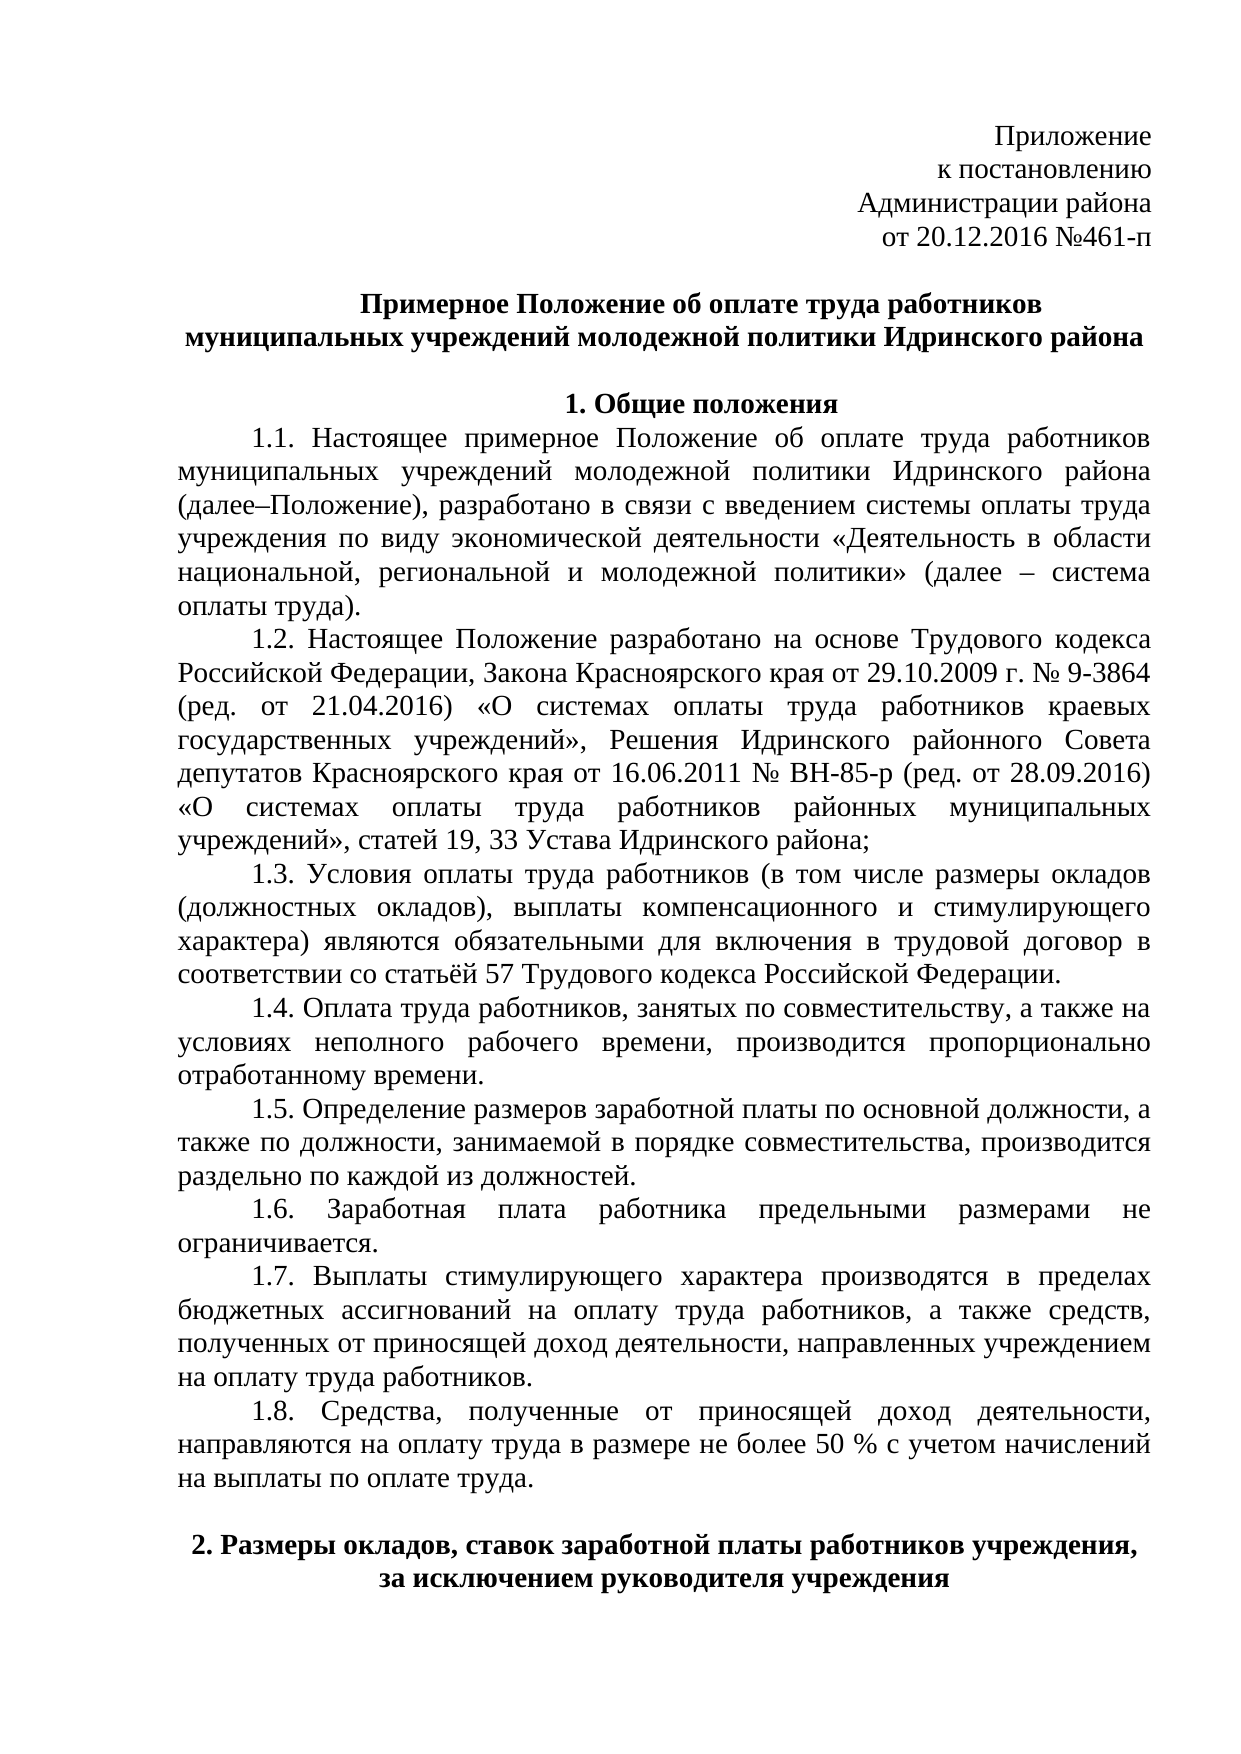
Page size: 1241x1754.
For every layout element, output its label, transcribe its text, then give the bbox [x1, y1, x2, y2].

text 1.8. Средства, полученные от приносящей доход деятельности, направляются на оплату труда в размере не более 50 % с учетом начислений на выплаты по оплате труда. [177, 1393, 1152, 1493]
text Администрации района [177, 185, 1152, 219]
text 1.2. Настоящее Положение разработано на основе Трудового кодекса Российской Федерации, Закона Красноярского края от 29.10.2009 г. № 9-3864 (ред. от 21.04.2016) «О системах оплаты труда работников краевых государственных учреждений», Решения Идринского районного Совета депутатов Красноярского края от 16.06.2011 № ВН-85-р (ред. от 28.09.2016) «О системах оплаты труда работников районных муниципальных учреждений», статей 19, 33 Устава Идринского района; [177, 621, 1152, 856]
text 1.6. Заработная плата работника предельными размерами не ограничивается. [177, 1191, 1152, 1258]
text 1. Общие положения [177, 386, 1152, 420]
text от 20.12.2016 №461-п [177, 219, 1152, 252]
text 2. Размеры окладов, ставок заработной платы работников учреждения, за исключением руководителя учреждения [177, 1527, 1152, 1594]
text 1.1. Настоящее примерное Положение об оплате труда работников муниципальных учреждений молодежной политики Идринского района (далее–Положение), разработано в связи с введением системы оплаты труда учреждения по виду экономической деятельности «Деятельность в области национальной, региональной и молодежной политики» (далее – система оплаты труда). [177, 420, 1152, 621]
text 1.4. Оплата труда работников, занятых по совместительству, а также на условиях неполного рабочего времени, производится пропорционально отработанному времени. [177, 990, 1152, 1091]
text 1.7. Выплаты стимулирующего характера производятся в пределах бюджетных ассигнований на оплату труда работников, а также средств, полученных от приносящей доход деятельности, направленных учреждением на оплату труда работников. [177, 1258, 1152, 1393]
text Приложение [177, 118, 1152, 152]
text к постановлению [177, 152, 1152, 185]
text 1.3. Условия оплаты труда работников (в том числе размеры окладов (должностных окладов), выплаты компенсационного и стимулирующего характера) являются обязательными для включения в трудовой договор в соответствии со статьёй 57 Трудового кодекса Российской Федерации. [177, 856, 1152, 990]
text 1.5. Определение размеров заработной платы по основной должности, а также по должности, занимаемой в порядке совместительства, производится раздельно по каждой из должностей. [177, 1091, 1152, 1191]
text Примерное Положение об оплате труда работников муниципальных учреждений молодежной политики Идринского района [177, 286, 1152, 353]
